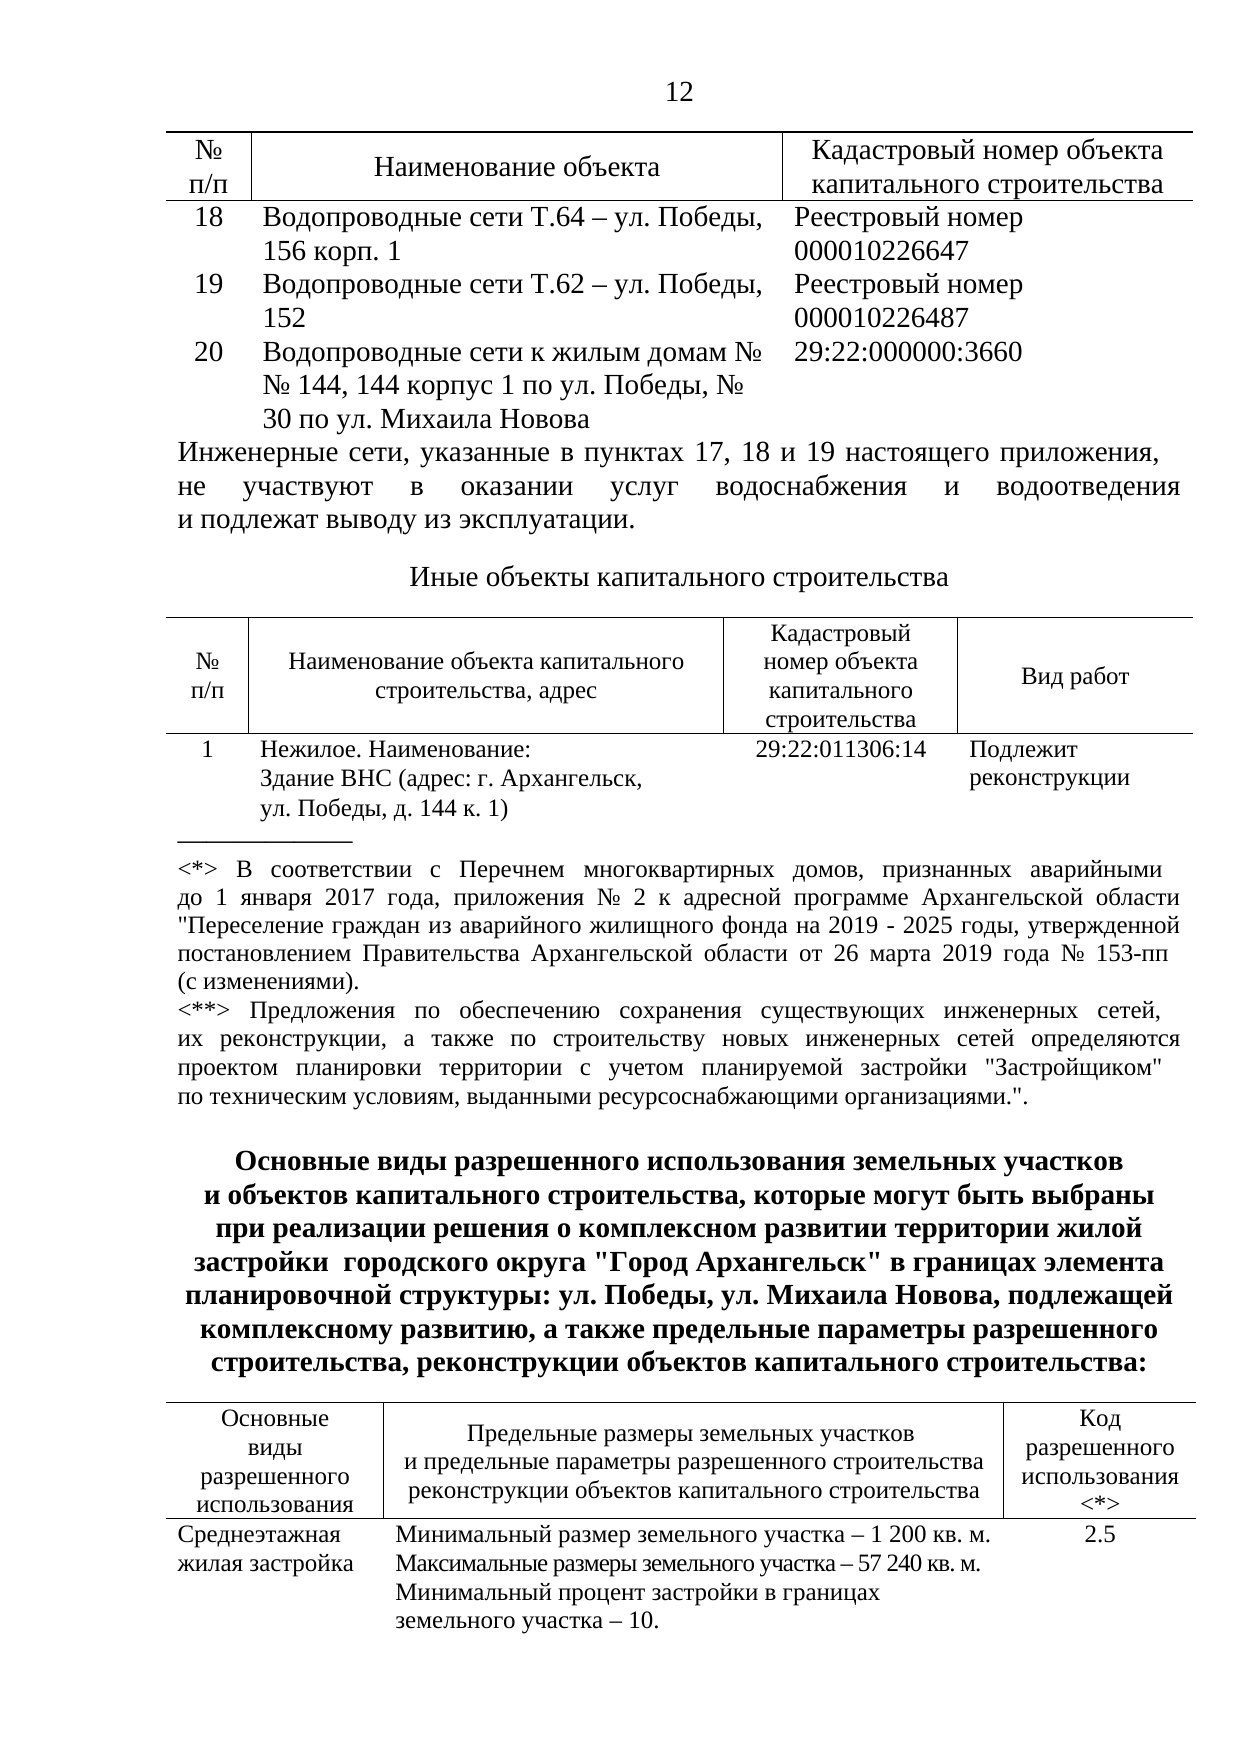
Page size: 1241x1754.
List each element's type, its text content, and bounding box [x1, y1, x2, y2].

table_header № п/п [166, 133, 251, 199]
table_cell Водопроводные сети к жилым домам №№ 144, 144 корпус 1 по ул. Победы, № 30 по ул. Михаила Новова [251, 334, 783, 434]
table_cell 29:22:000000:3660 [783, 334, 1192, 434]
table_cell 19 [166, 267, 251, 334]
table_header № п/п [166, 618, 248, 733]
table_cell 18 [166, 201, 251, 267]
text Инженерные сети, указанные в пунктах 17, 18 и 19 настоящего приложения, не участвуют в оказании услуг водоснабжения и водоотведения и подлежат выводу из эксплуатации. [177, 434, 1181, 535]
table_cell 29:22:011306:14 [724, 734, 958, 822]
table_cell Реестровый номер 000010226647 [783, 201, 1192, 267]
table_cell Реестровый номер 000010226487 [783, 267, 1192, 334]
table_header Наименование объекта [252, 133, 782, 199]
table_header Основные виды разрешенного использования [166, 1403, 383, 1518]
text <*> В соответствии с Перечнем многоквартирных домов, признанных аварийными до 1 января 2017 года, приложения № 2 к адресной программе Архангельской области "Переселение граждан из аварийного жилищного фонда на 2019 - 2025 годы, утвержденной постановлением Правительства Архангельской области от 26 марта 2019 года № 153-пп (с изменениями). [177, 855, 1181, 995]
text и объектов капитального строительства, которые могут быть выбраны при реализации решения о комплексном развитии территории жилой застройки городского округа "Город Архангельск" в границах элемента планировочной структуры: ул. Победы, ул. Михаила Новова, подлежащей комплексному развитию, а также предельные параметры разрешенного строительства, реконструкции объектов капитального строительства: [177, 1177, 1181, 1378]
table_cell 2.5 [1004, 1519, 1196, 1634]
table_cell Водопроводные сети Т.64 – ул. Победы, 156 корп. 1 [251, 201, 783, 267]
table_header Наименование объекта капитального строительства, адрес [249, 618, 723, 733]
table_header Предельные размеры земельных участков и предельные параметры разрешенного строительства реконструкции объектов капитального строительства [384, 1403, 1003, 1518]
table_header Код разрешенного использования <*> [1004, 1403, 1196, 1518]
table_header Кадастровый номер объекта капитального строительства [783, 133, 1192, 199]
table_cell Среднеэтажная жилая застройка [166, 1519, 384, 1634]
text Иные объекты капитального строительства [177, 559, 1181, 593]
table_header Вид работ [958, 618, 1192, 733]
table_cell 1 [166, 734, 249, 822]
table_cell Нежилое. Наименование: Здание ВНС (адрес: г. Архангельск, ул. Победы, д. 144 к. 1) [249, 734, 723, 822]
table_header Кадастровый номер объекта капитального строительства [724, 618, 957, 733]
text Основные виды разрешенного использования земельных участков [177, 1143, 1181, 1177]
text <**> Предложения по обеспечению сохранения существующих инженерных сетей, их реконструкции, а также по строительству новых инженерных сетей определяются проектом планировки территории с учетом планируемой застройки "Застройщиком" по техническим условиям, выданными ресурсоснабжающими организациями.". [177, 995, 1181, 1110]
text —————— [177, 822, 1181, 855]
table_cell 20 [166, 334, 251, 434]
table_cell Подлежит реконструкции [958, 734, 1192, 822]
table_cell Водопроводные сети Т.62 – ул. Победы, 152 [251, 267, 783, 334]
